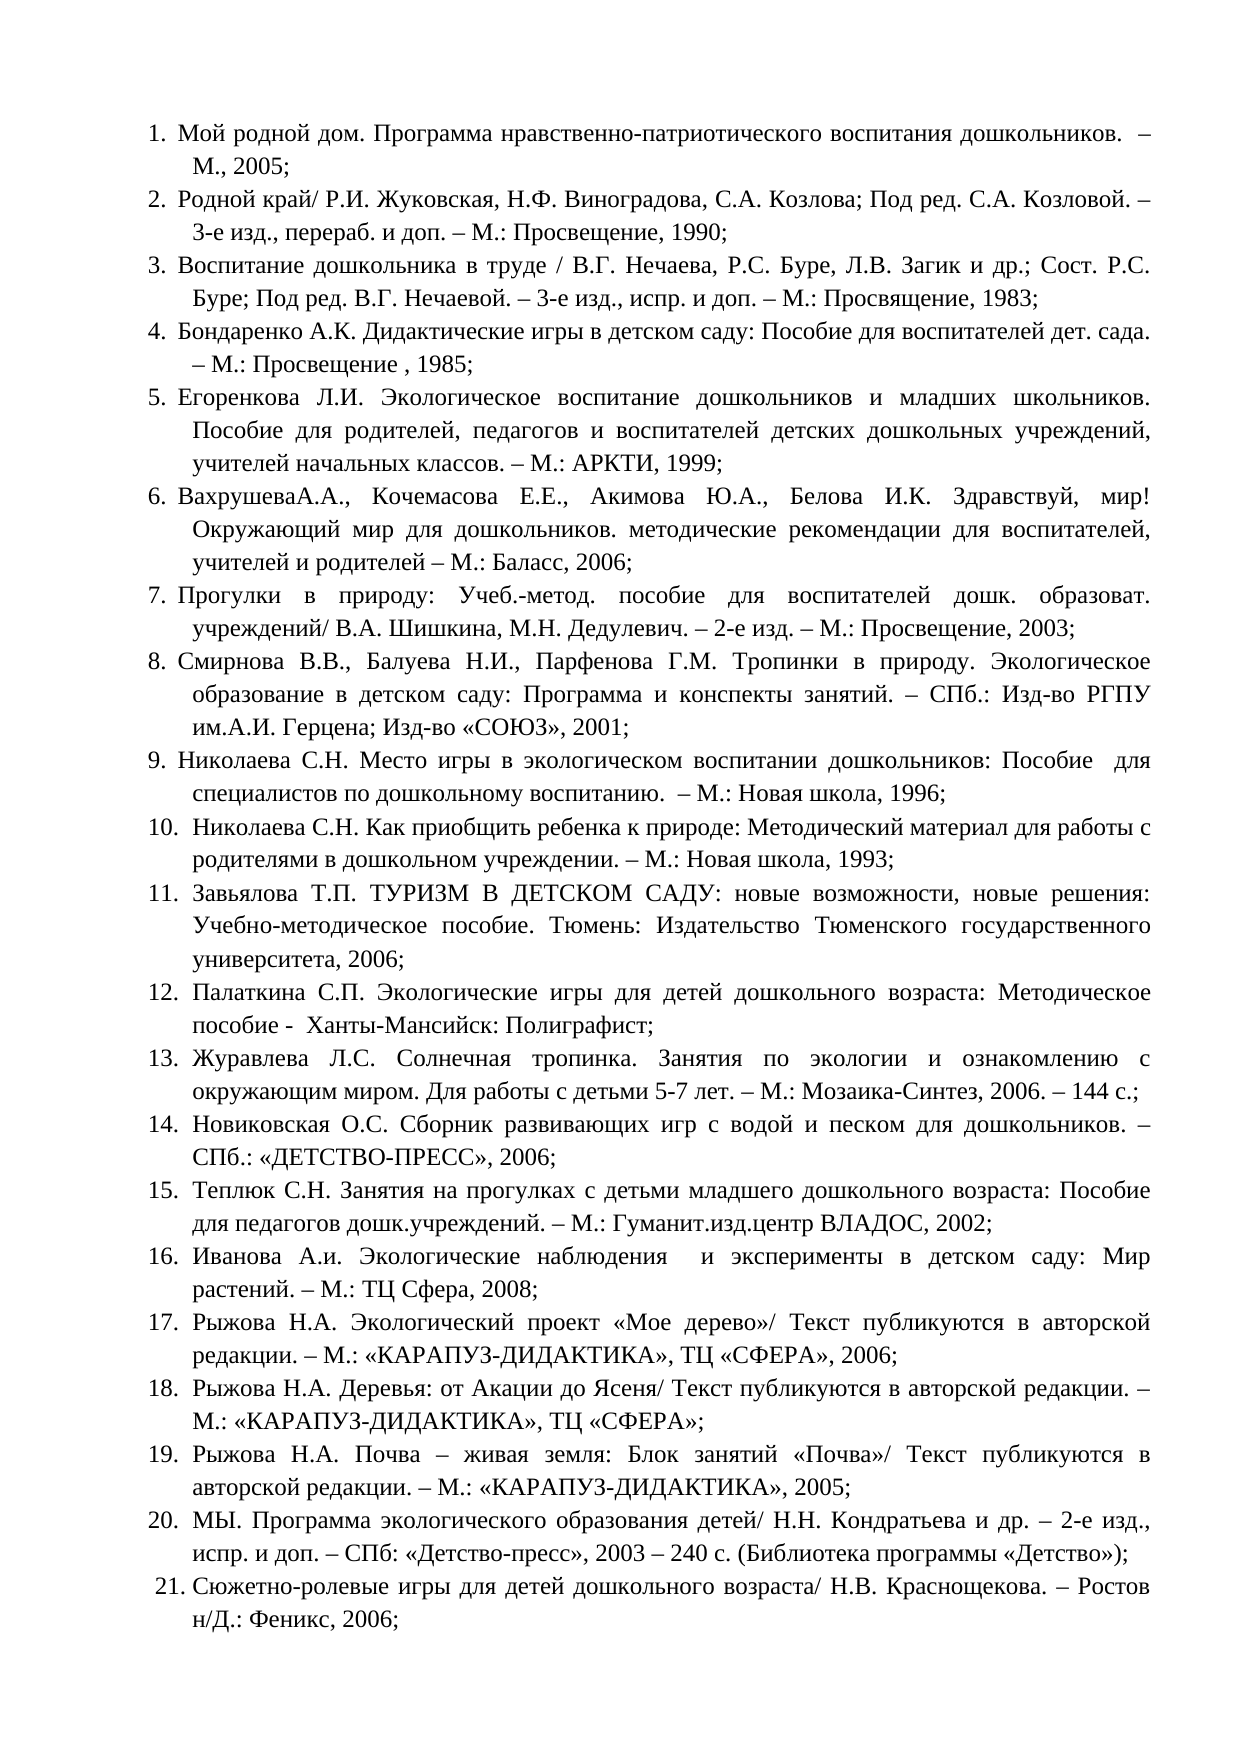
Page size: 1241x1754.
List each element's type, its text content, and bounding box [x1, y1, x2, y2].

list Сюжетно-ролевые игры для детей дошкольного возраста/ Н.В. Краснощекова. – Ростов н/Д.: Феникс, 2006; [154, 1571, 1152, 1633]
list Родной край/ Р.И. Жуковская, Н.Ф. Виноградова, С.А. Козлова; Под ред. С.А. Козловой. – 3-е изд., перераб. и доп. – М.: Просвещение, 1990; [148, 184, 1152, 246]
list Палаткина С.П. Экологические игры для детей дошкольного возраста: Методическое пособие - Ханты-Мансийск: Полиграфист; [148, 977, 1152, 1038]
list Журавлева Л.С. Солнечная тропинка. Занятия по экологии и ознакомлению с окружающим миром. Для работы с детьми 5-7 лет. – М.: Мозаика-Синтез, 2006. – 144 с.; [148, 1043, 1152, 1104]
list Николаева С.Н. Место игры в экологическом воспитании дошкольников: Пособие для специалистов по дошкольному воспитанию. – М.: Новая школа, 1996; [148, 746, 1152, 807]
list Новиковская О.С. Сборник развивающих игр с водой и песком для дошкольников. – СПб.: «ДЕТСТВО-ПРЕСС», 2006; [148, 1109, 1152, 1171]
list Воспитание дошкольника в труде / В.Г. Нечаева, Р.С. Буре, Л.В. Загик и др.; Сост. Р.С. Буре; Под ред. В.Г. Нечаевой. – 3-е изд., испр. и доп. – М.: Просвящение, 1983; [148, 250, 1152, 312]
list Бондаренко А.К. Дидактические игры в детском саду: Пособие для воспитателей дет. сада. – М.: Просвещение , 1985; [148, 316, 1152, 378]
list Рыжова Н.А. Почва – живая земля: Блок занятий «Почва»/ Текст публикуются в авторской редакции. – М.: «КАРАПУЗ-ДИДАКТИКА», 2005; [148, 1439, 1152, 1501]
list Смирнова В.В., Балуева Н.И., Парфенова Г.М. Тропинки в природу. Экологическое образование в детском саду: Программа и конспекты занятий. – СПб.: Изд-во РГПУ им.А.И. Герцена; Изд-во «СОЮЗ», 2001; [148, 646, 1152, 741]
list Рыжова Н.А. Экологический проект «Мое дерево»/ Текст публикуются в авторской редакции. – М.: «КАРАПУЗ-ДИДАКТИКА», ТЦ «СФЕРА», 2006; [148, 1307, 1152, 1369]
list Прогулки в природу: Учеб.-метод. пособие для воспитателей дошк. образоват. учреждений/ В.А. Шишкина, М.Н. Дедулевич. – 2-е изд. – М.: Просвещение, 2003; [148, 580, 1152, 642]
list Завьялова Т.П. ТУРИЗМ В ДЕТСКОМ САДУ: новые возможности, новые решения: Учебно-методическое пособие. Тюмень: Издательство Тюменского государственного университета, 2006; [148, 878, 1152, 972]
list Иванова А.и. Экологические наблюдения и эксперименты в детском саду: Мир растений. – М.: ТЦ Сфера, 2008; [148, 1241, 1152, 1303]
list ВахрушеваА.А., Кочемасова Е.Е., Акимова Ю.А., Белова И.К. Здравствуй, мир! Окружающий мир для дошкольников. методические рекомендации для воспитателей, учителей и родителей – М.: Баласс, 2006; [148, 481, 1152, 576]
list Рыжова Н.А. Деревья: от Акации до Ясеня/ Текст публикуются в авторской редакции. – М.: «КАРАПУЗ-ДИДАКТИКА», ТЦ «СФЕРА»; [148, 1373, 1152, 1435]
list МЫ. Программа экологического образования детей/ Н.Н. Кондратьева и др. – 2-е изд., испр. и доп. – СПб: «Детство-пресс», 2003 – 240 с. (Библиотека программы «Детство»); [148, 1505, 1152, 1567]
list Егоренкова Л.И. Экологическое воспитание дошкольников и младших школьников. Пособие для родителей, педагогов и воспитателей детских дошкольных учреждений, учителей начальных классов. – М.: АРКТИ, 1999; [148, 382, 1152, 477]
list Мой родной дом. Программа нравственно-патриотического воспитания дошкольников. – М., 2005; [148, 118, 1152, 180]
list Теплюк С.Н. Занятия на прогулках с детьми младшего дошкольного возраста: Пособие для педагогов дошк.учреждений. – М.: Гуманит.изд.центр ВЛАДОС, 2002; [148, 1175, 1152, 1237]
list Николаева С.Н. Как приобщить ребенка к природе: Методический материал для работы с родителями в дошкольном учреждении. – М.: Новая школа, 1993; [148, 812, 1152, 873]
